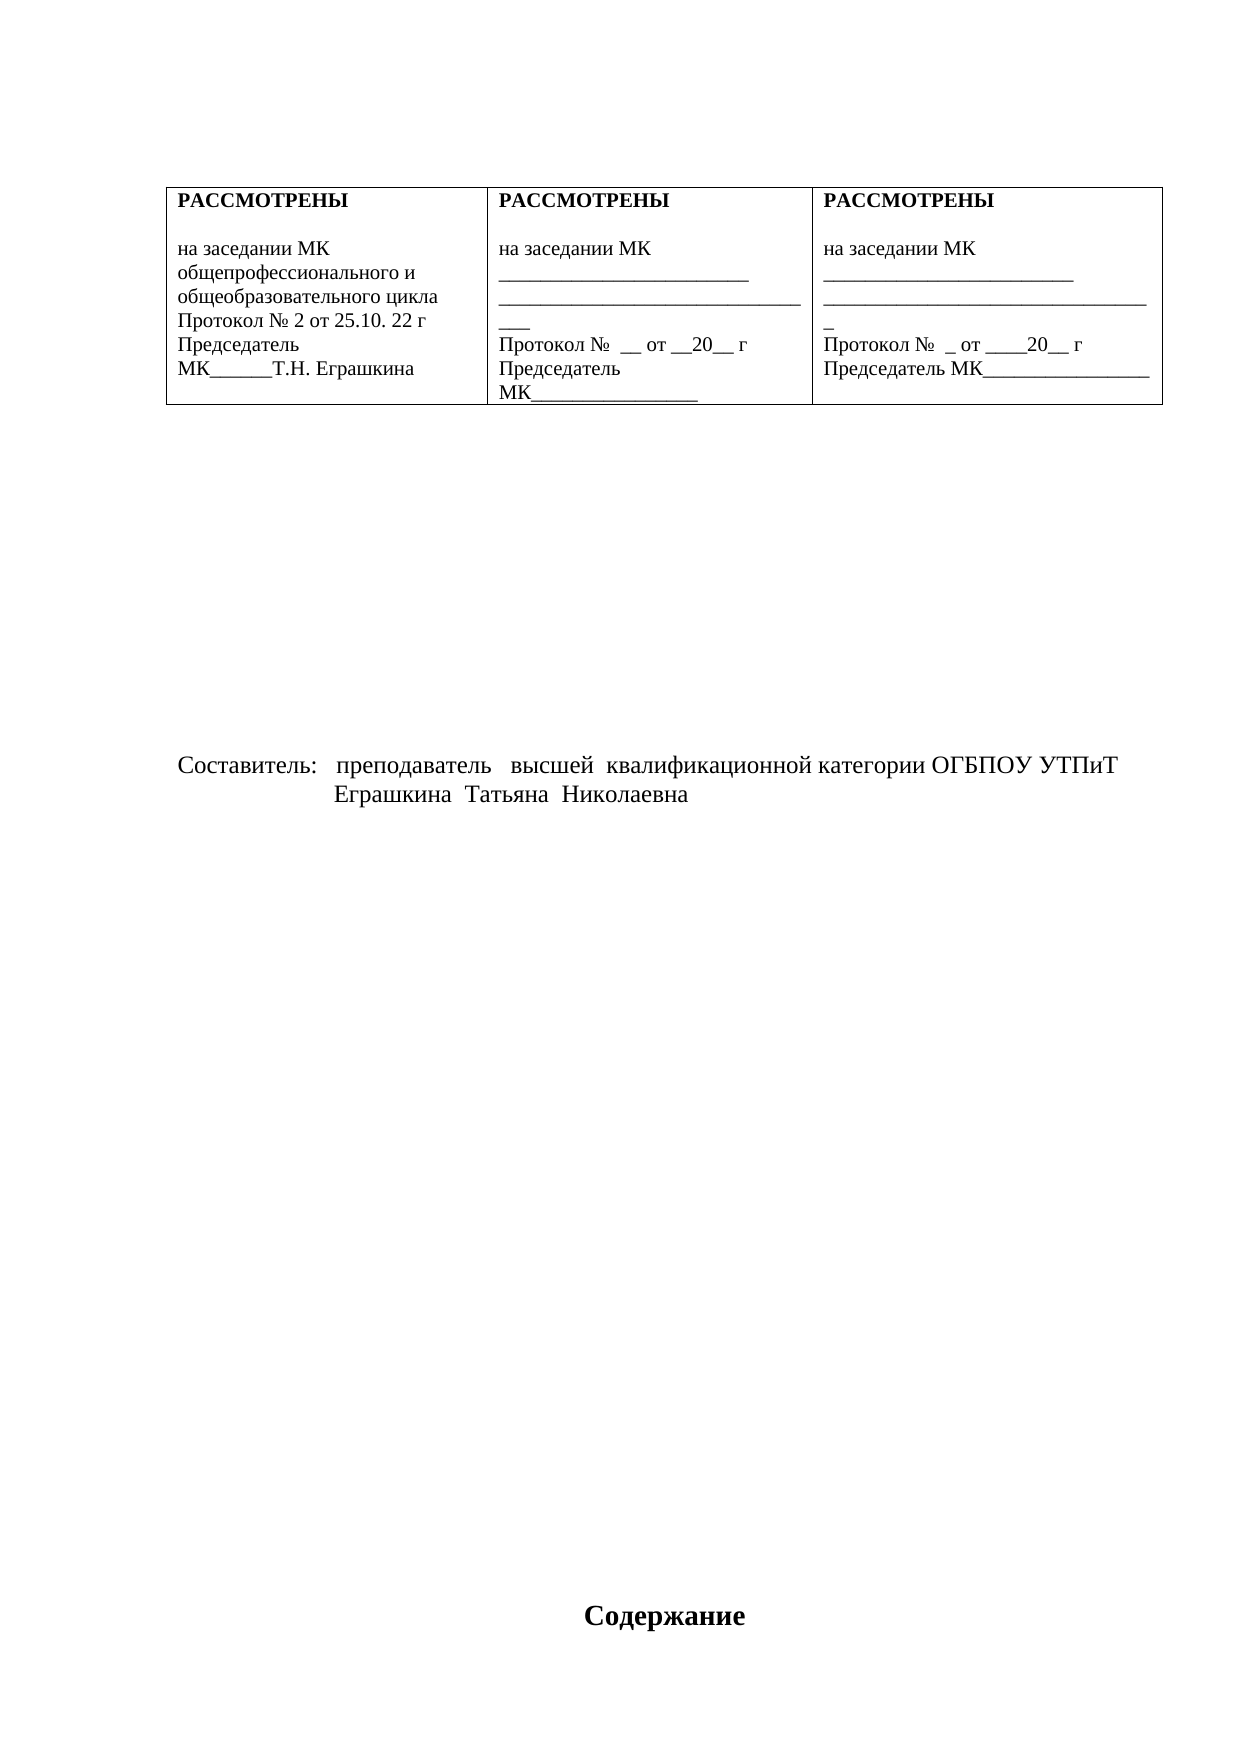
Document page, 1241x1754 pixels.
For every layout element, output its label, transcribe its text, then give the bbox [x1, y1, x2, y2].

table_header РАССМОТРЕНЫ на заседании МК ________________________ ________________________________ Протокол № __ от __20__ г Председатель МК________________ [488, 188, 812, 404]
table_header РАССМОТРЕНЫ на заседании МК общепрофессионального и общеобразовательного цикла Протокол № 2 от 25.10. 22 г Председатель МК______Т.Н. Еграшкина [167, 188, 487, 404]
text Содержание [177, 1598, 1152, 1632]
text Составитель: преподаватель высшей квалификационной категории ОГБПОУ УТПиТ [177, 750, 1152, 779]
text Еграшкина Татьяна Николаевна [177, 779, 1152, 808]
table_header РАССМОТРЕНЫ на заседании МК ________________________ ________________________________ Протокол № _ от ____20__ г Председатель МК________________ [813, 188, 1162, 404]
